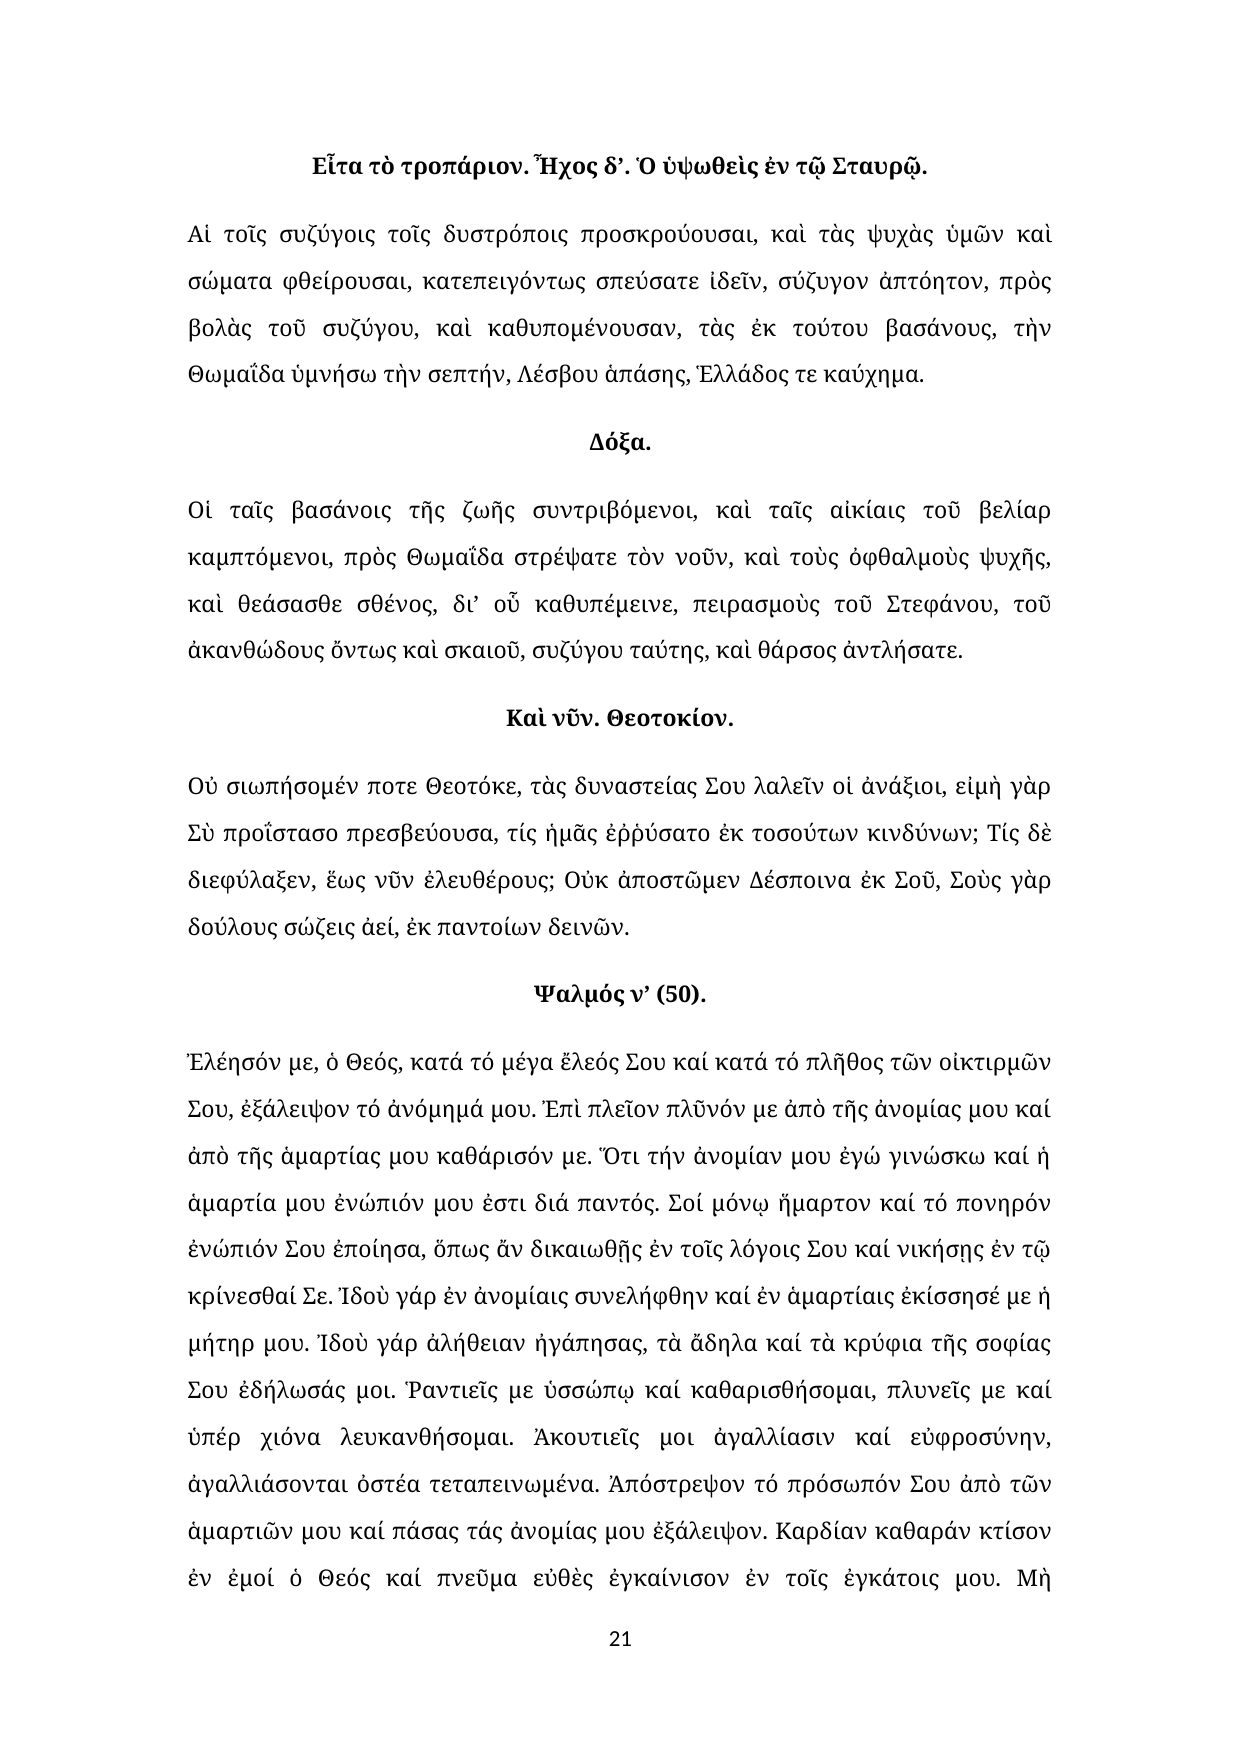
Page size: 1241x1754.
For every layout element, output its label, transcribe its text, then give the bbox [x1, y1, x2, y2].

text Ψαλμός ν’ (50). [187, 978, 1053, 1009]
text Οἱ ταῖς βασάνοις τῆς ζωῆς συντριβόμενοι, καὶ ταῖς αἰκίαις τοῦ βελίαρ καμπτόμενοι, πρὸς Θωμαΐδα στρέψατε τὸν νοῦν, καὶ τοὺς ὀφθαλμοὺς ψυχῆς, καὶ θεάσασθε σθένος, δι’ οὗ καθυπέμεινε, πειρασμοὺς τοῦ Στεφάνου, τοῦ ἀκανθώδους ὄντως καὶ σκαιοῦ, συζύγου ταύτης, καὶ θάρσος ἀντλήσατε. [187, 494, 1053, 666]
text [187, 1046, 1053, 1593]
text Δόξα. [187, 426, 1053, 457]
text Εἶτα τὸ τροπάριον. Ἦχος δ’. Ὁ ὑψωθεὶς ἐν τῷ Σταυρῷ. [187, 150, 1053, 181]
text Αἱ τοῖς συζύγοις τοῖς δυστρόποις προσκρούουσαι, καὶ τὰς ψυχὰς ὑμῶν καὶ σώματα φθείρουσαι, κατεπειγόντως σπεύσατε ἰδεῖν, σύζυγον ἀπτόητον, πρὸς βολὰς τοῦ συζύγου, καὶ καθυπομένουσαν, τὰς ἐκ τούτου βασάνους, τὴν Θωμαΐδα ὑμνήσω τὴν σεπτήν, Λέσβου ἁπάσης, Ἑλλάδος τε καύχημα. [187, 218, 1053, 389]
text Οὐ σιωπήσομέν ποτε Θεοτόκε, τὰς δυναστείας Σου λαλεῖν οἱ ἀνάξιοι, εἰμὴ γὰρ Σὺ προΐστασο πρεσβεύουσα, τίς ἡμᾶς ἐῤῥύσατο ἐκ τοσούτων κινδύνων; Τίς δὲ διεφύλαξεν, ἕως νῦν ἐλευθέρους; Οὐκ ἀποστῶμεν Δέσποινα ἐκ Σοῦ, Σοὺς γὰρ δούλους σώζεις ἀεί, ἐκ παντοίων δεινῶν. [187, 770, 1053, 942]
text Καὶ νῦν. Θεοτοκίον. [187, 702, 1053, 733]
